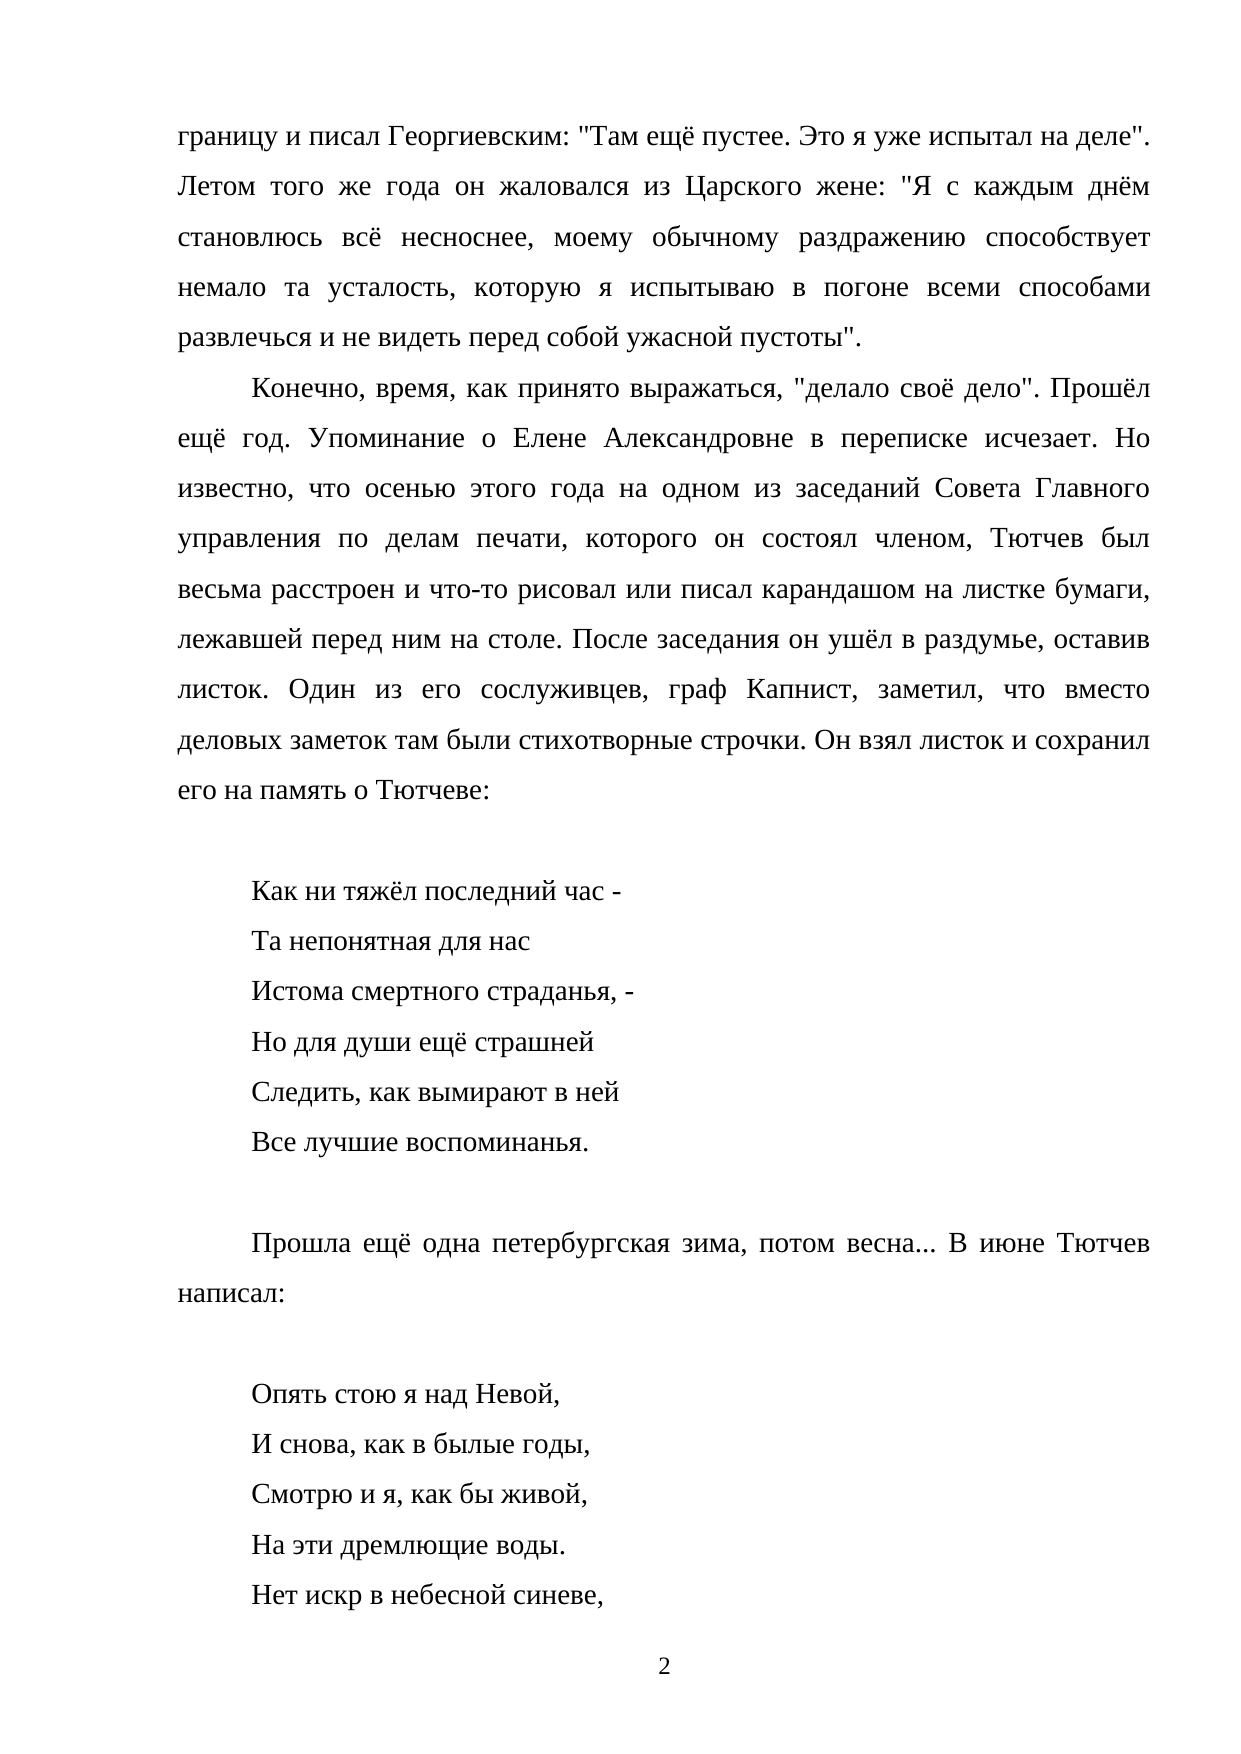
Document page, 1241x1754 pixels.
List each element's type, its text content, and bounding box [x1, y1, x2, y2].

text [177, 118, 1152, 353]
text Та непонятная для нас [177, 923, 1152, 957]
text Опять стою я над Невой, [177, 1376, 1152, 1409]
text Истома смертного страданья, - [177, 973, 1152, 1007]
text И снова, как в былые годы, [177, 1426, 1152, 1460]
text Нет искр в небесной синеве, [177, 1577, 1152, 1611]
text Как ни тяжёл последний час - [177, 873, 1152, 906]
text Следить, как вымирают в ней [177, 1074, 1152, 1108]
text На эти дремлющие воды. [177, 1527, 1152, 1560]
text Смотрю и я, как бы живой, [177, 1477, 1152, 1510]
text Но для души ещё страшней [177, 1024, 1152, 1057]
text Конечно, время, как принято выражаться, "делало своё дело". Прошёл ещё год. Упоминание о Елене Александровне в переписке исчезает. Но известно, что осенью этого года на одном из заседаний Совета Главного управления по делам печати, которого он состоял членом, Тютчев был весьма расстроен и что-то рисовал или писал карандашом на листке бумаги, лежавшей перед ним на столе. После заседания он ушёл в раздумье, оставив листок. Один из его сослуживцев, граф Капнист, заметил, что вместо деловых заметок там были стихотворные строчки. Он взял листок и сохранил его на память о Тютчеве: [177, 370, 1152, 806]
text Прошла ещё одна петербургская зима, потом весна... В июне Тютчев написал: [177, 1225, 1152, 1309]
text Все лучшие воспоминанья. [177, 1124, 1152, 1158]
